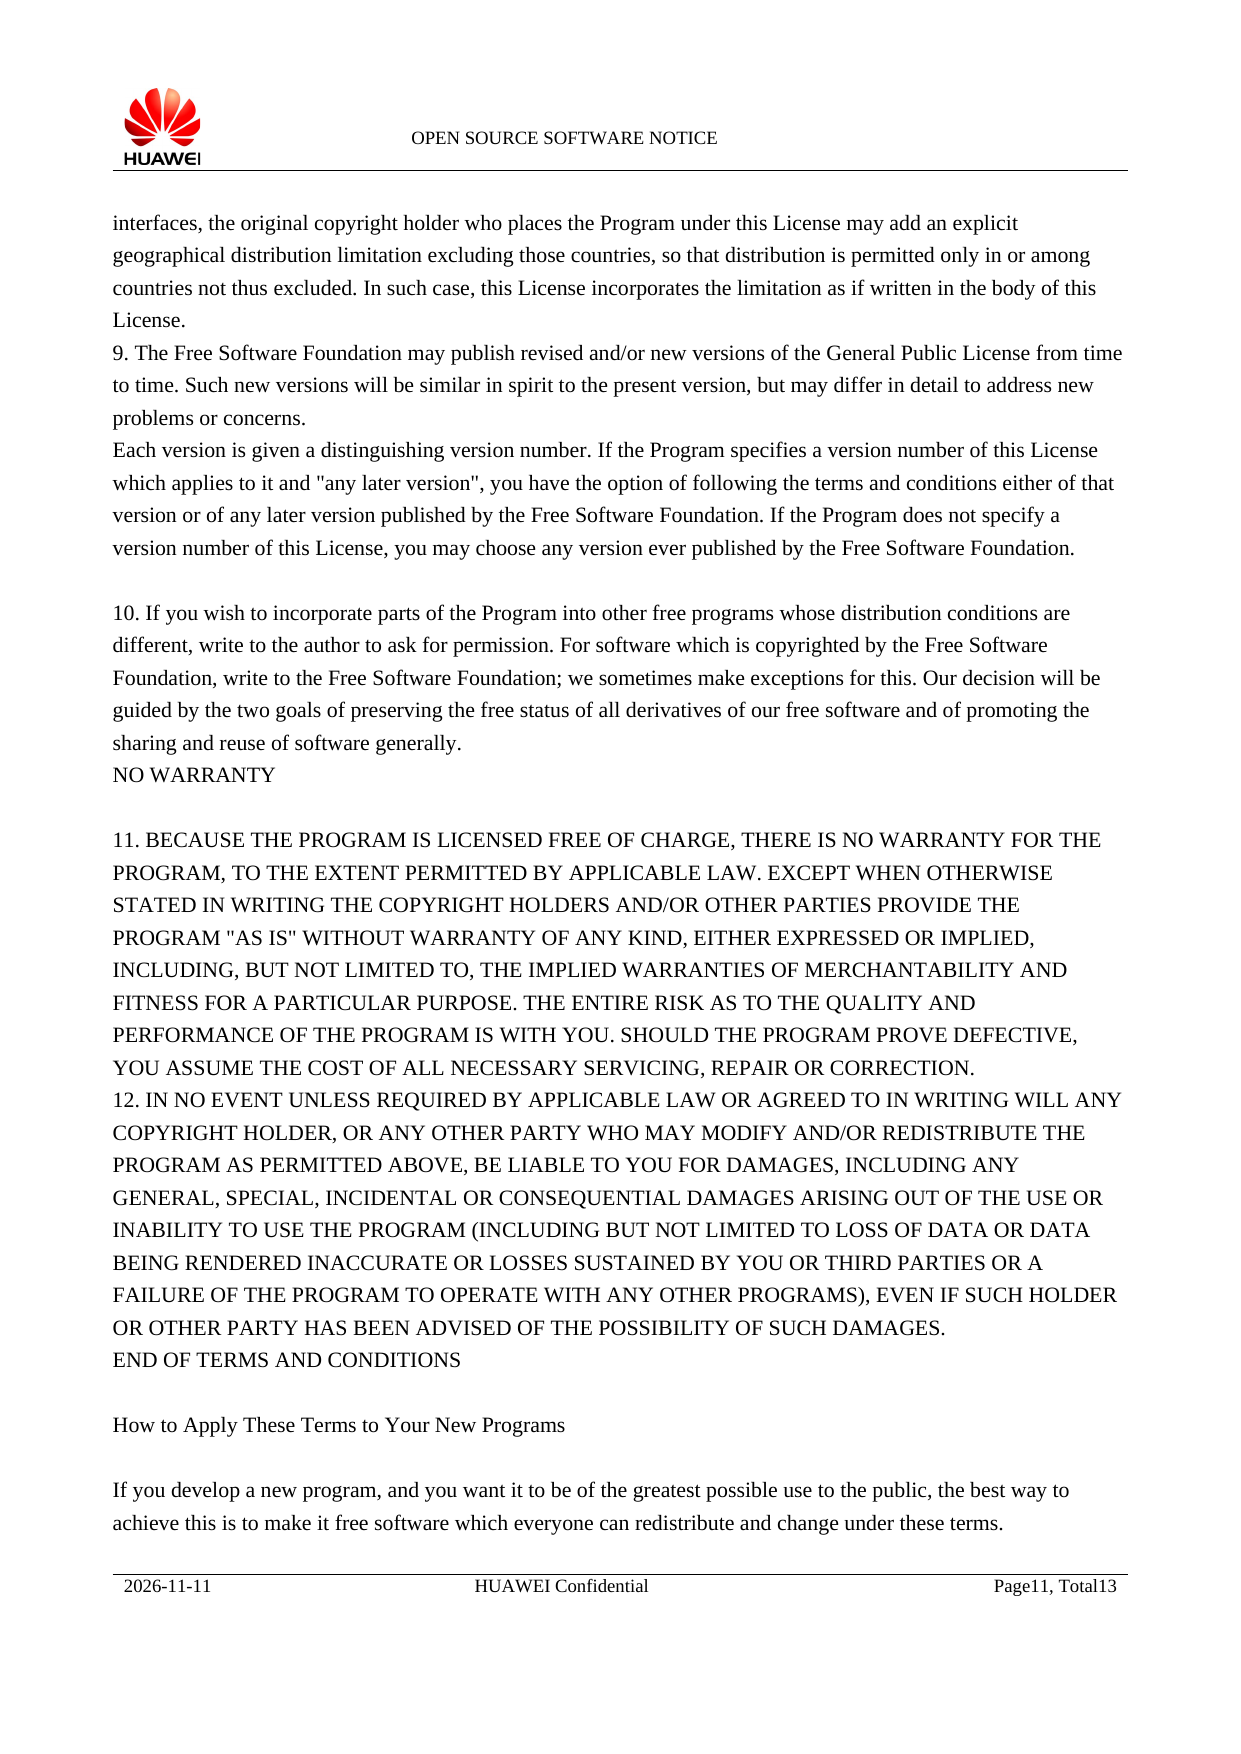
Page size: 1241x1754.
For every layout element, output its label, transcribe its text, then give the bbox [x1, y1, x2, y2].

picture [124, 88, 201, 165]
